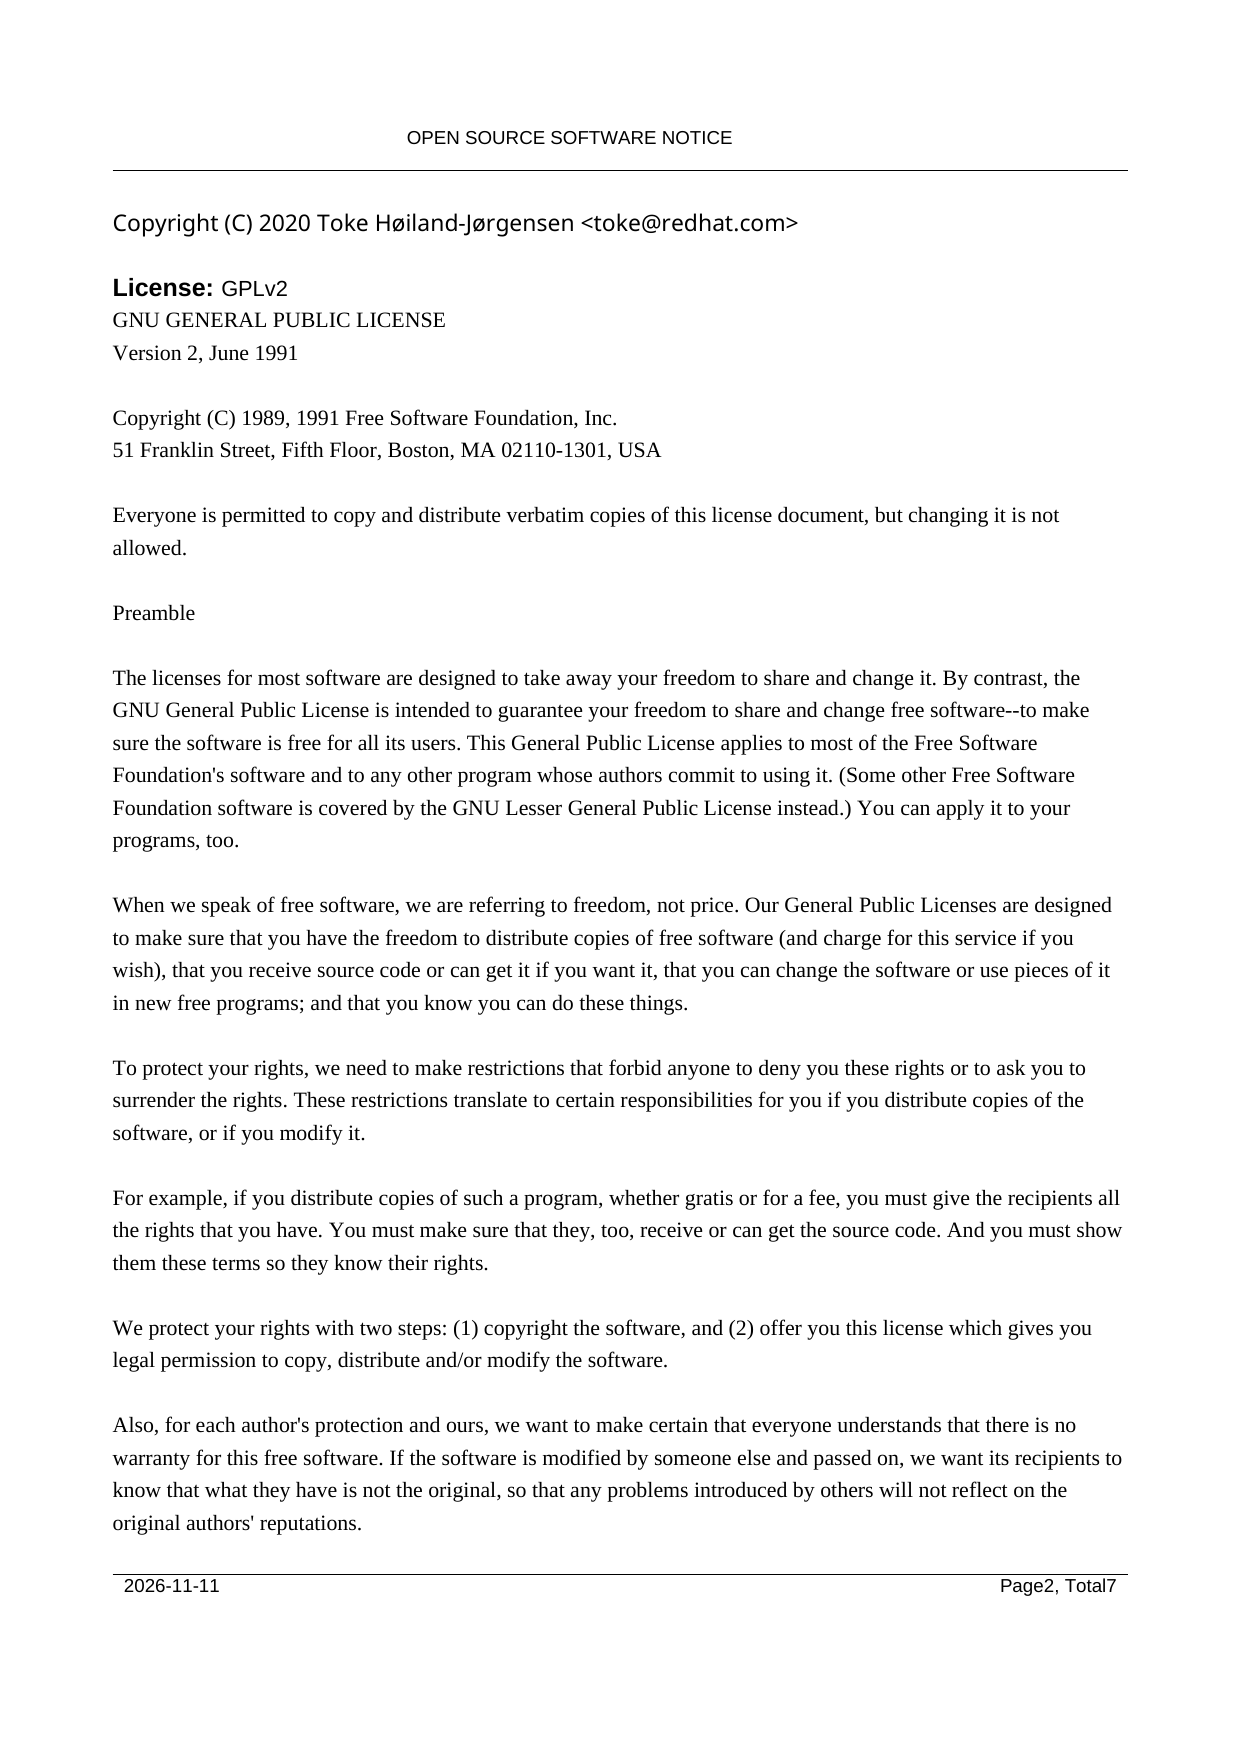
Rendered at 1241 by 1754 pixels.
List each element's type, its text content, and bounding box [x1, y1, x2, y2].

text License: GPLv2 [112, 271, 1128, 304]
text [112, 206, 1128, 271]
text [112, 304, 1128, 1539]
